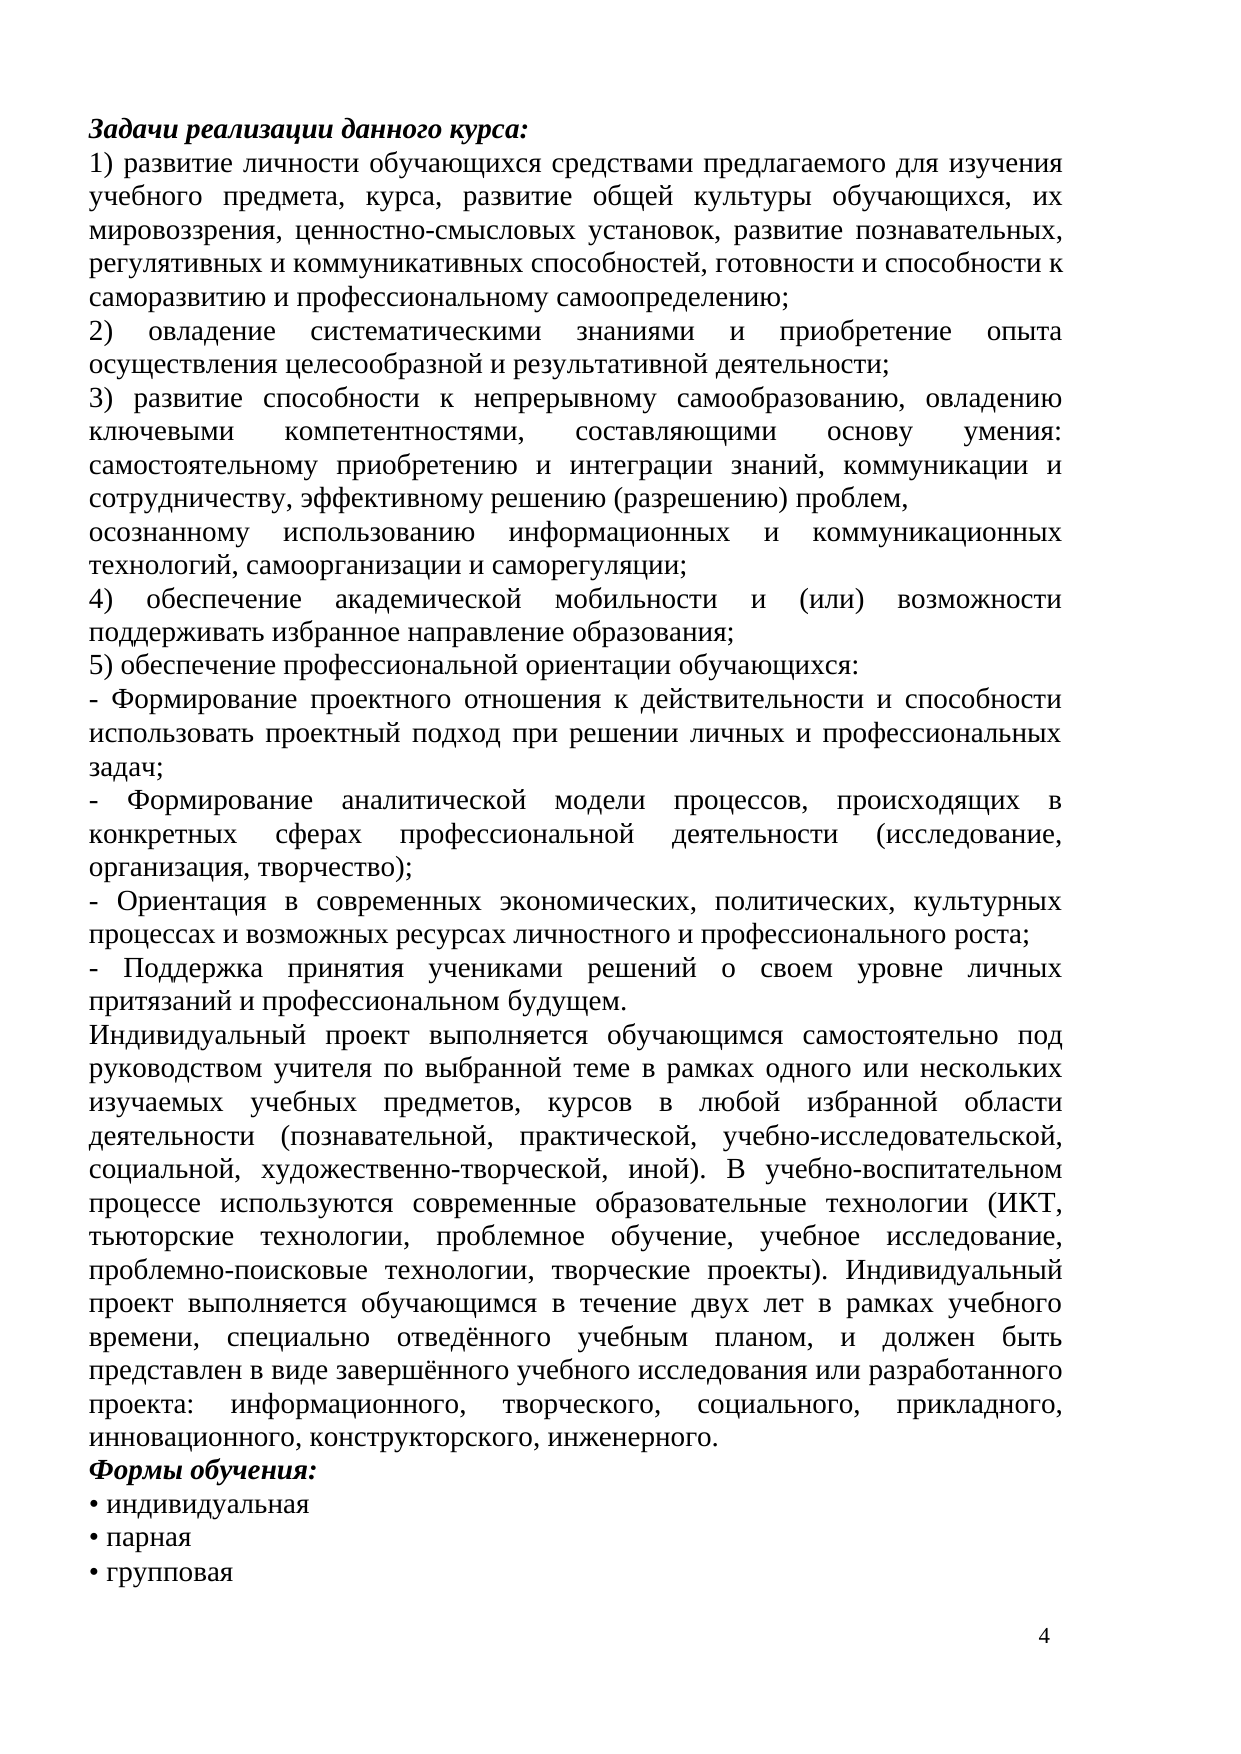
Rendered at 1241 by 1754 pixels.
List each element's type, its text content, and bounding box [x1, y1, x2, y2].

text осознанному использованию информационных и коммуникационных технологий, самоорганизации и саморегуляции; [89, 514, 1063, 581]
list парная [89, 1520, 1136, 1554]
list развитие способности к непрерывному самообразованию, овладению ключевыми компетентностями, составляющими основу умения: самостоятельному приобретению и интеграции знаний, коммуникации и сотрудничеству, эффективному решению (разрешению) проблем, [89, 380, 1063, 514]
list обеспечение профессиональной ориентации обучающихся: [89, 648, 1136, 682]
text Индивидуальный проект выполняется обучающимся самостоятельно под руководством учителя по выбранной теме в рамках одного или нескольких изучаемых учебных предметов, курсов в любой избранной области деятельности (познавательной, практической, учебно-исследовательской, социальной, художественно-творческой, иной). В учебно-воспитательном процессе используются современные образовательные технологии (ИКТ, тьюторские технологии, проблемное обучение, учебное исследование, проблемно-поисковые технологии, творческие проекты). Индивидуальный проект выполняется обучающимся в течение двух лет в рамках учебного времени, специально отведённого учебным планом, и должен быть представлен в виде завершённого учебного исследования или разработанного проекта: информационного, творческого, социального, прикладного, инновационного, конструкторского, инженерного. [89, 1017, 1063, 1453]
list Поддержка принятия учениками решений о своем уровне личных притязаний и профессиональном будущем. [89, 950, 1063, 1017]
text Формы обучения: [89, 1453, 1136, 1487]
list Формирование проектного отношения к действительности и способности использовать проектный подход при решении личных и профессиональных задач; [89, 682, 1063, 782]
text Задачи реализации данного курса: [89, 111, 1136, 145]
list овладение систематическими знаниями и приобретение опыта осуществления целесообразной и результативной деятельности; [89, 313, 1063, 380]
list индивидуальная [89, 1487, 1136, 1520]
list Ориентация в современных экономических, политических, культурных процессах и возможных ресурсах личностного и профессионального роста; [89, 883, 1062, 950]
list групповая [89, 1554, 1136, 1587]
list развитие личности обучающихся средствами предлагаемого для изучения учебного предмета, курса, развитие общей культуры обучающихся, их мировоззрения, ценностно-смысловых установок, развитие познавательных, регулятивных и коммуникативных способностей, готовности и способности к саморазвитию и профессиональному самоопределению; [89, 145, 1064, 313]
list Формирование аналитической модели процессов, происходящих в конкретных сферах профессиональной деятельности (исследование, организация, творчество); [89, 782, 1063, 883]
list обеспечение академической мобильности и (или) возможности поддерживать избранное направление образования; [89, 581, 1063, 648]
